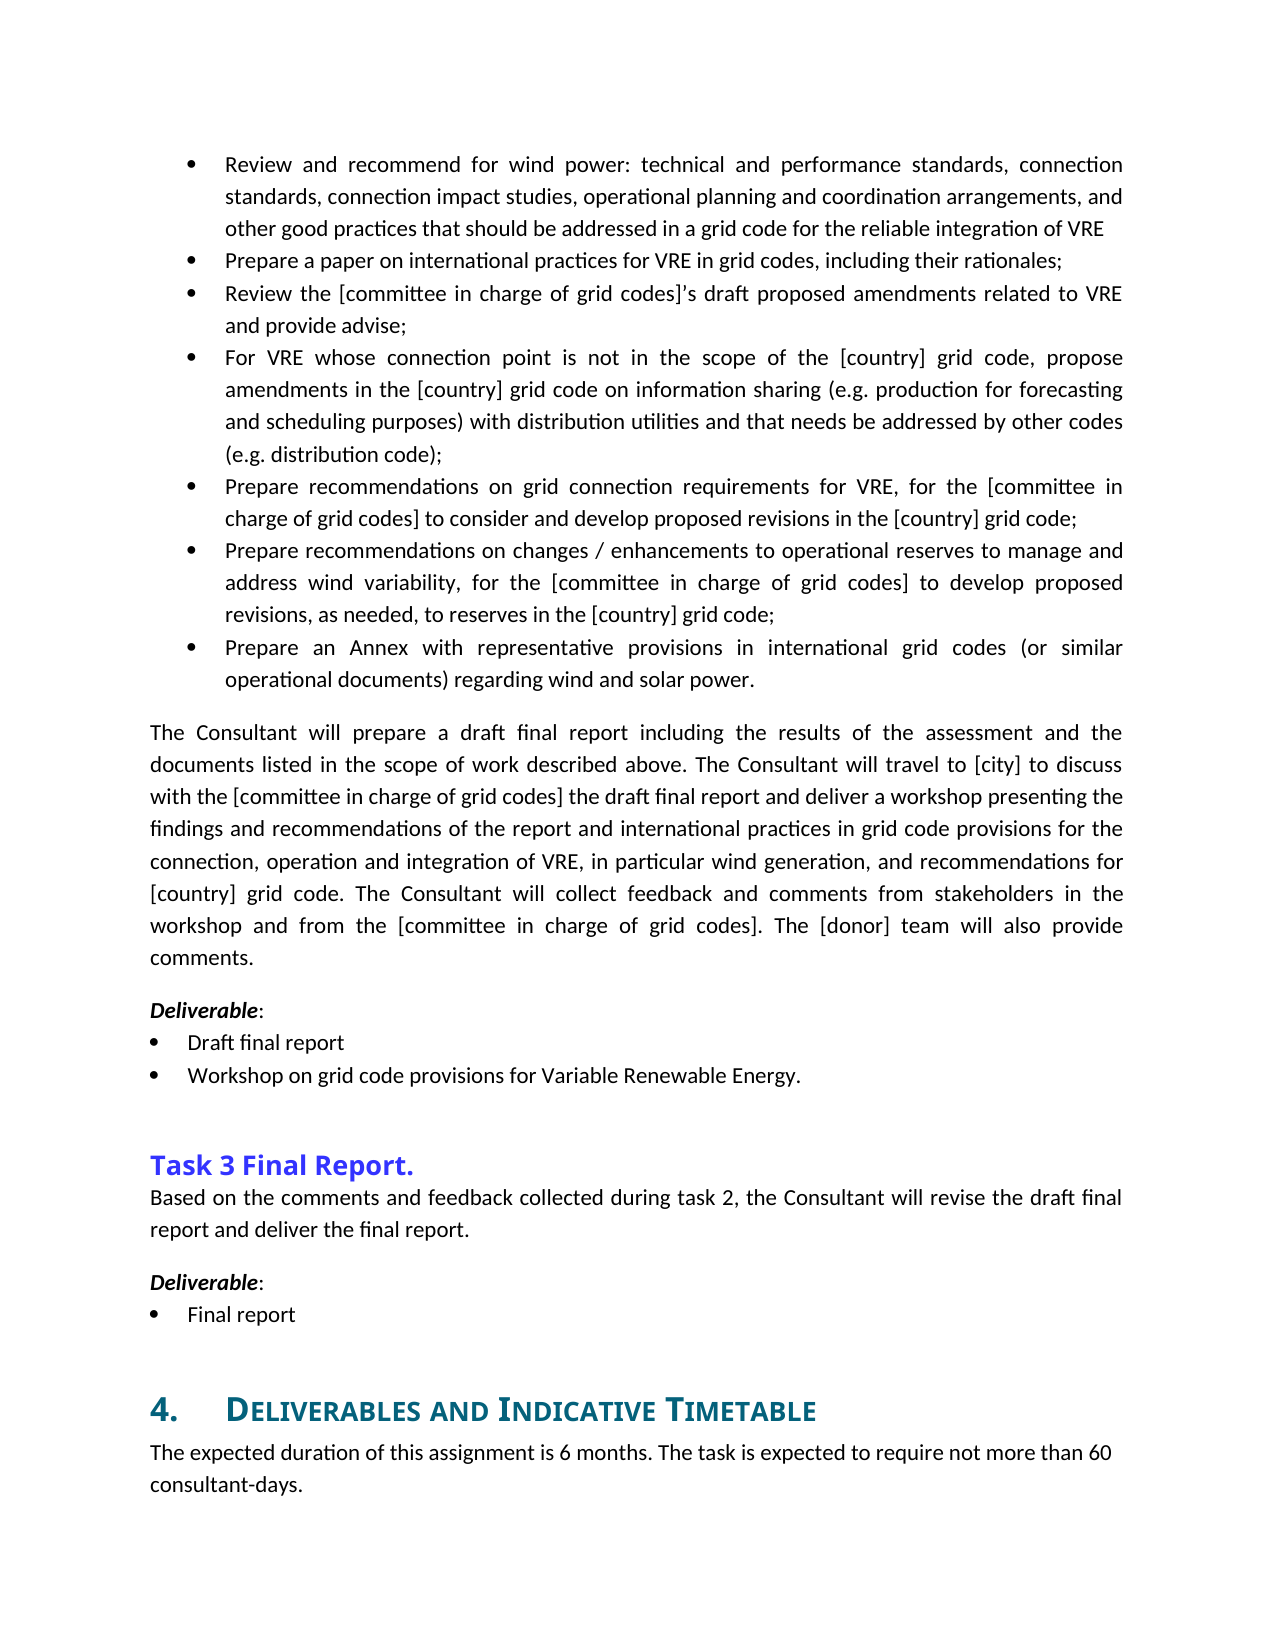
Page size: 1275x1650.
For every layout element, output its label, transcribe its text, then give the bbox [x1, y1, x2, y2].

list Draft final report [150, 1028, 1125, 1057]
text Deliverable: [150, 996, 1125, 1024]
list Workshop on grid code provisions for Variable Renewable Energy. [150, 1061, 1125, 1089]
list Prepare recommendations on grid connection requirements for VRE, for the [committee in charge of grid codes] to consider and develop proposed revisions in the [country] grid code; [187, 472, 1125, 532]
subtitle Task 3 Final Report. [150, 1146, 1125, 1183]
list Review the [committee in charge of grid codes]’s draft proposed amendments related to VRE and provide advise; [187, 279, 1125, 339]
list Prepare recommendations on changes / enhancements to operational reserves to manage and address wind variability, for the [committee in charge of grid codes] to develop proposed revisions, as needed, to reserves in the [country] grid code; [187, 536, 1125, 629]
list Final report [150, 1300, 1125, 1328]
text Deliverable: [150, 1268, 1125, 1296]
text The Consultant will prepare a draft final report including the results of the assessment and the documents listed in the scope of work described above. The Consultant will travel to [city] to discuss with the [committee in charge of grid codes] the draft final report and deliver a workshop presenting the findings and recommendations of the report and international practices in grid code provisions for the connection, operation and integration of VRE, in particular wind generation, and recommendations for [country] grid code. The Consultant will collect feedback and comments from stakeholders in the workshop and from the [committee in charge of grid codes]. The [donor] team will also provide comments. [150, 718, 1125, 971]
list Prepare an Annex with representative provisions in international grid codes (or similar operational documents) regarding wind and solar power. [187, 633, 1125, 693]
text The expected duration of this assignment is 6 months. The task is expected to require not more than 60 consultant-days. [150, 1438, 1125, 1498]
list Review and recommend for wind power: technical and performance standards, connection standards, connection impact studies, operational planning and coordination arrangements, and other good practices that should be addressed in a grid code for the reliable integration of VRE [187, 150, 1125, 242]
list For VRE whose connection point is not in the scope of the [country] grid code, propose amendments in the [country] grid code on information sharing (e.g. production for forecasting and scheduling purposes) with distribution utilities and that needs be addressed by other codes (e.g. distribution code); [187, 343, 1125, 468]
subtitle 4. Deliverables and Indicative Timetable [150, 1385, 1125, 1431]
list Prepare a paper on international practices for VRE in grid codes, including their rationales; [187, 247, 1125, 274]
text Based on the comments and feedback collected during task 2, the Consultant will revise the draft final report and deliver the final report. [150, 1183, 1125, 1243]
